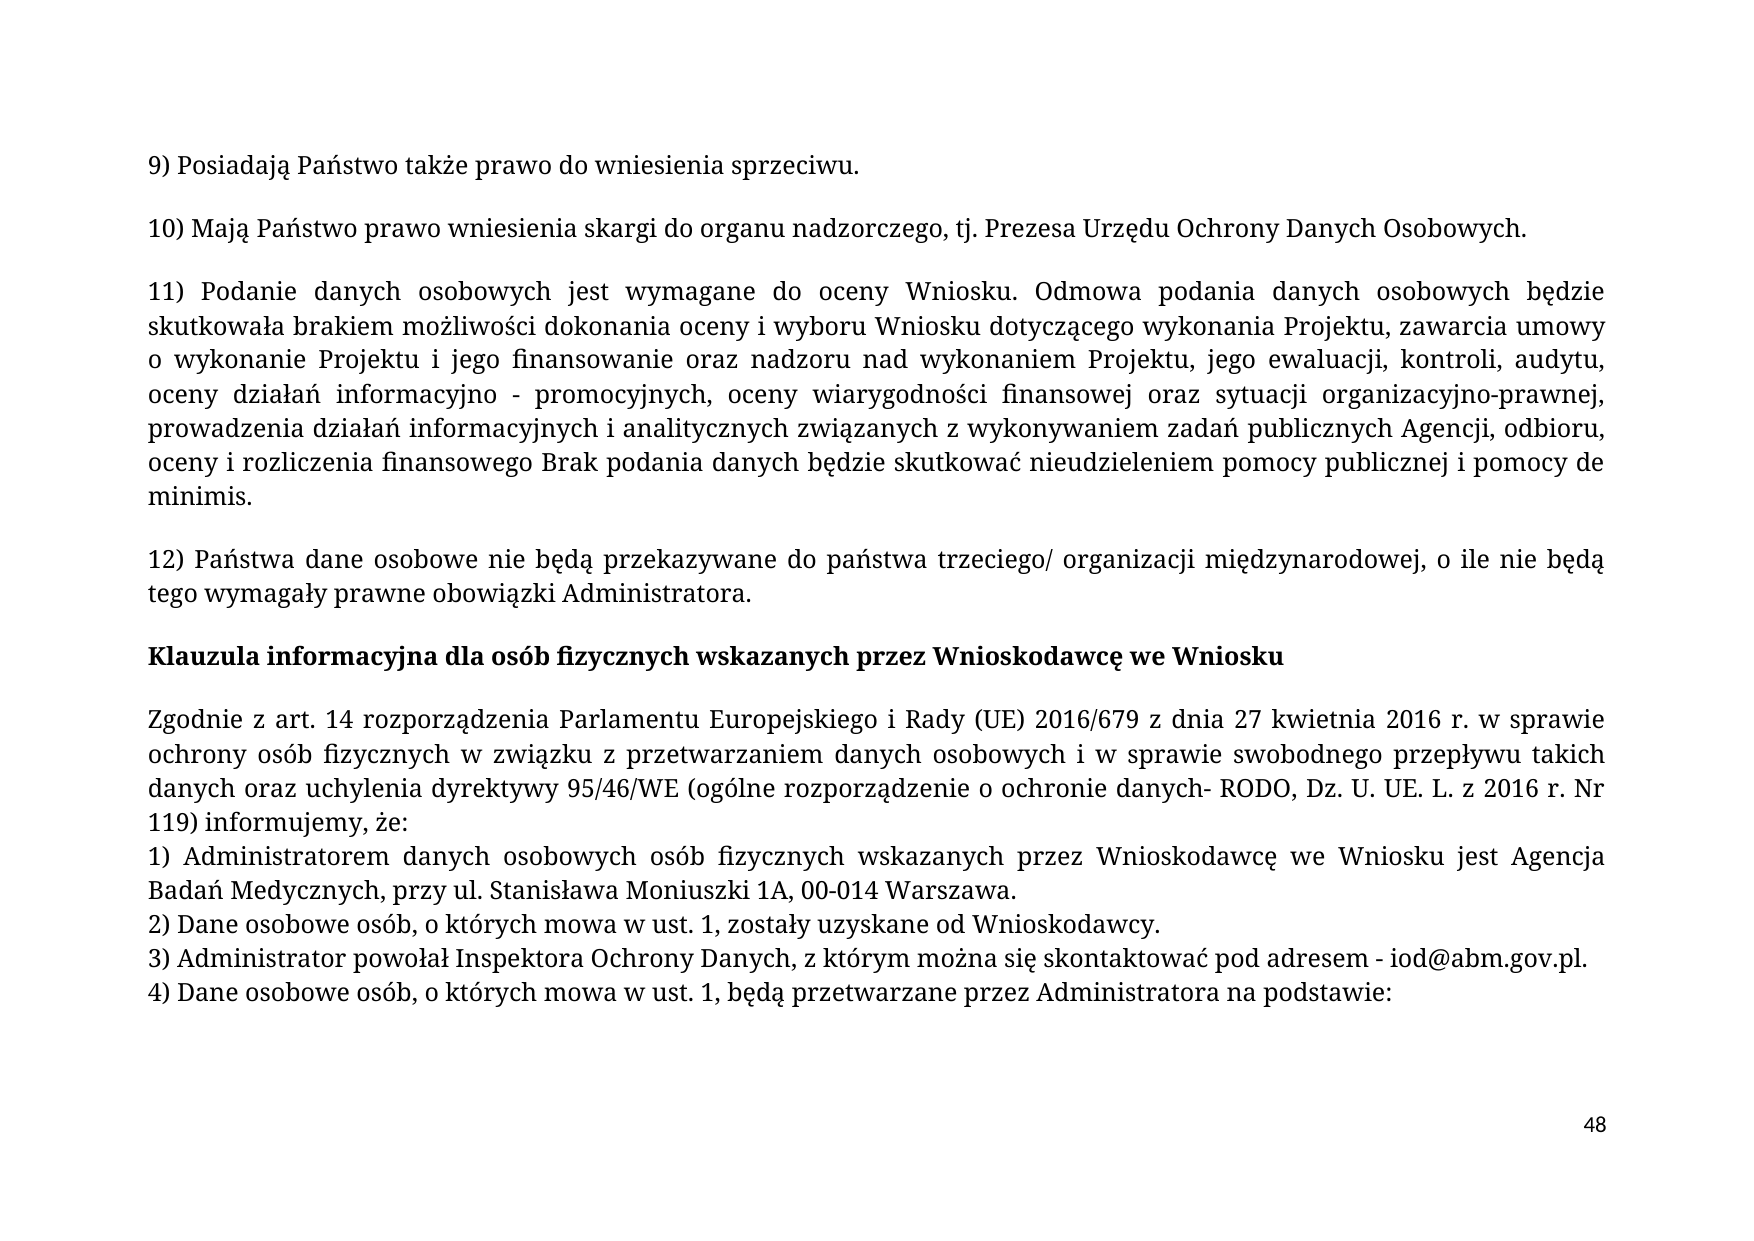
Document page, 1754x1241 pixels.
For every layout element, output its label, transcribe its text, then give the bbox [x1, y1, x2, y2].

text 1) Administratorem danych osobowych osób fizycznych wskazanych przez Wnioskodawcę we Wniosku jest Agencja Badań Medycznych, przy ul. Stanisława Moniuszki 1A, 00-014 Warszawa. [148, 838, 1606, 907]
text 3) Administrator powołał Inspektora Ochrony Danych, z którym można się skontaktować pod adresem - iod@abm.gov.pl. [148, 941, 1606, 975]
text 10) Mają Państwo prawo wniesienia skargi do organu nadzorczego, tj. Prezesa Urzędu Ochrony Danych Osobowych. [148, 211, 1606, 245]
text 9) Posiadają Państwo także prawo do wniesienia sprzeciwu. [148, 148, 1606, 182]
text Klauzula informacyjna dla osób fizycznych wskazanych przez Wnioskodawcę we Wniosku [148, 639, 1606, 673]
text 2) Dane osobowe osób, o których mowa w ust. 1, zostały uzyskane od Wnioskodawcy. [148, 907, 1606, 941]
text Zgodnie z art. 14 rozporządzenia Parlamentu Europejskiego i Rady (UE) 2016/679 z dnia 27 kwietnia 2016 r. w sprawie ochrony osób fizycznych w związku z przetwarzaniem danych osobowych i w sprawie swobodnego przepływu takich danych oraz uchylenia dyrektywy 95/46/WE (ogólne rozporządzenie o ochronie danych- RODO, Dz. U. UE. L. z 2016 r. Nr 119) informujemy, że: [148, 702, 1606, 838]
text 4) Dane osobowe osób, o których mowa w ust. 1, będą przetwarzane przez Administratora na podstawie: [148, 975, 1606, 1009]
text 12) Państwa dane osobowe nie będą przekazywane do państwa trzeciego/ organizacji międzynarodowej, o ile nie będą tego wymagały prawne obowiązki Administratora. [148, 542, 1606, 610]
text 11) Podanie danych osobowych jest wymagane do oceny Wniosku. Odmowa podania danych osobowych będzie skutkowała brakiem możliwości dokonania oceny i wyboru Wniosku dotyczącego wykonania Projektu, zawarcia umowy o wykonanie Projektu i jego finansowanie oraz nadzoru nad wykonaniem Projektu, jego ewaluacji, kontroli, audytu, oceny działań informacyjno - promocyjnych, oceny wiarygodności finansowej oraz sytuacji organizacyjno-prawnej, prowadzenia działań informacyjnych i analitycznych związanych z wykonywaniem zadań publicznych Agencji, odbioru, oceny i rozliczenia finansowego Brak podania danych będzie skutkować nieudzieleniem pomocy publicznej i pomocy de minimis. [148, 274, 1606, 512]
